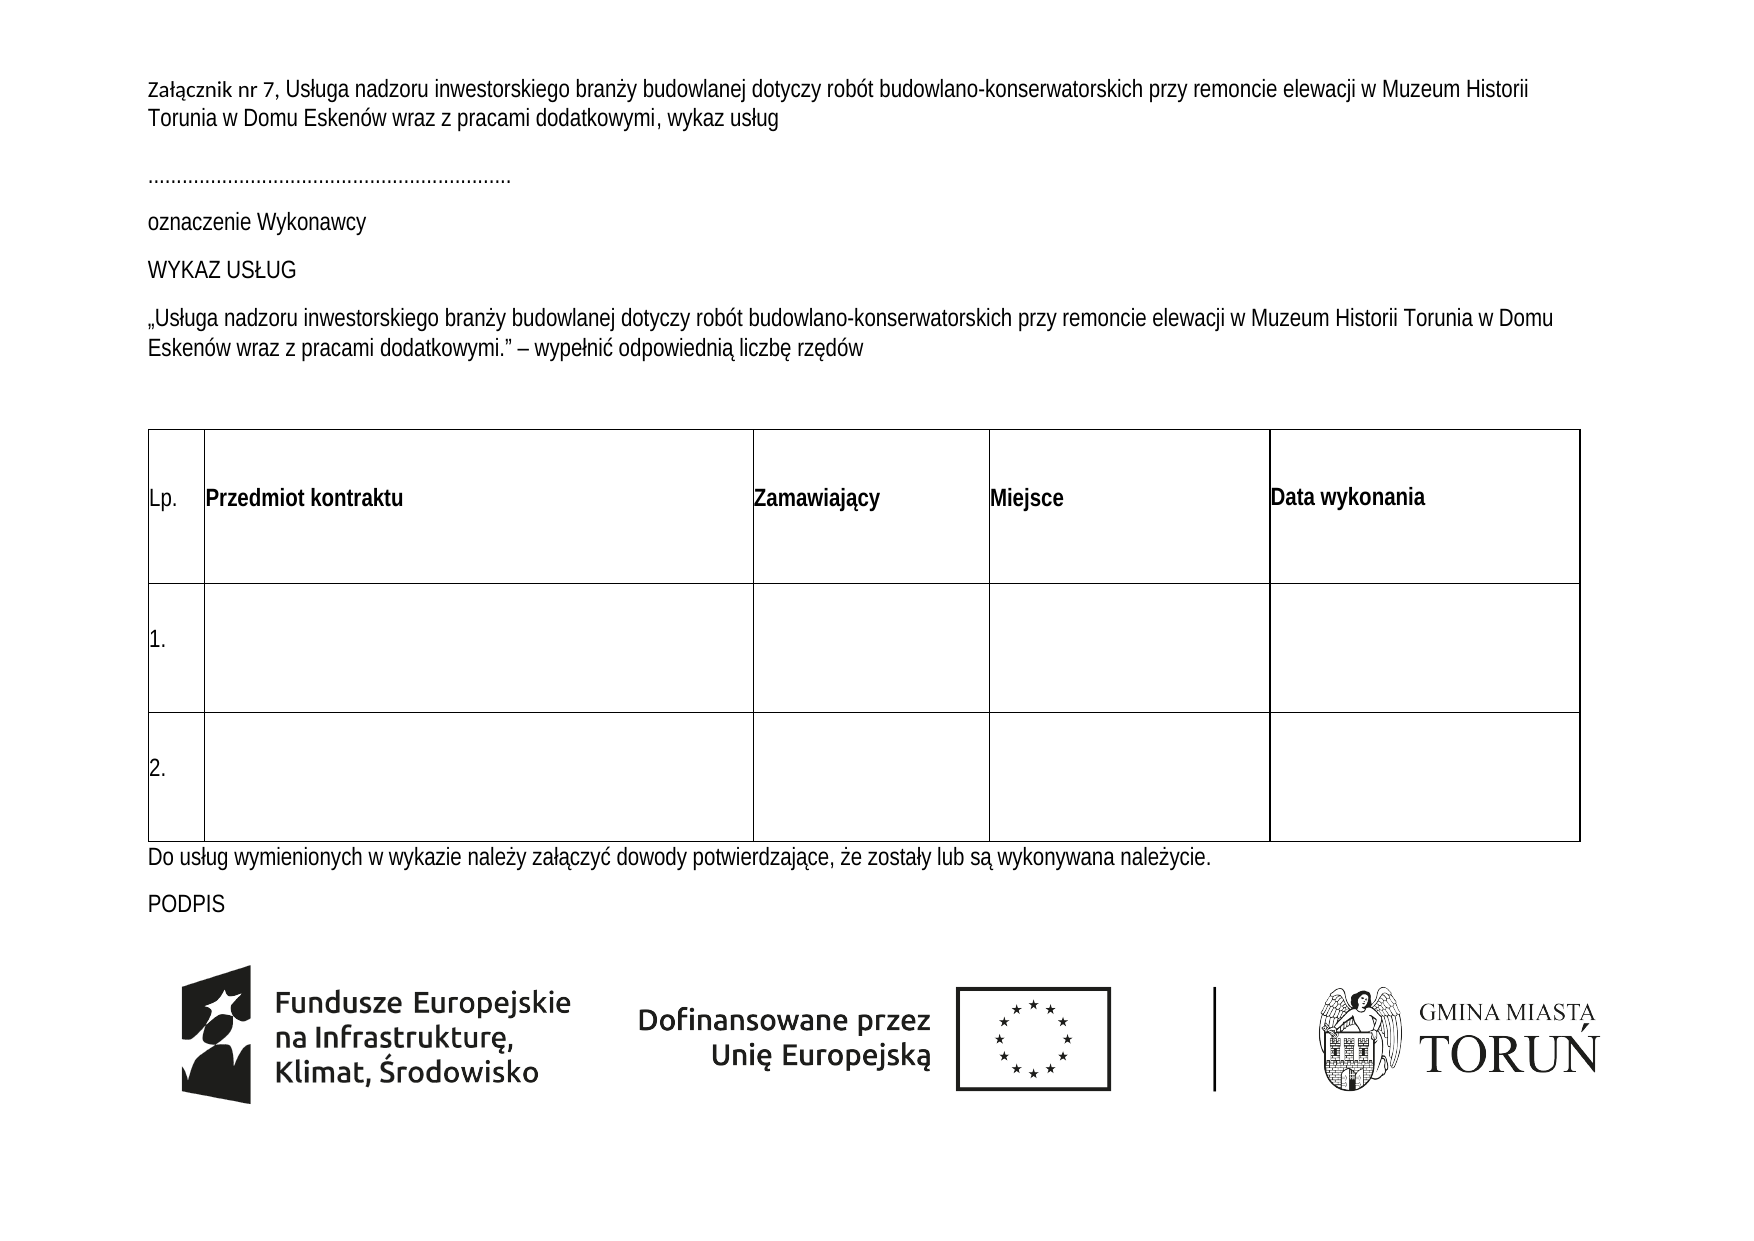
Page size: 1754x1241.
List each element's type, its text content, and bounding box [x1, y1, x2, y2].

table_header Lp. [149, 430, 204, 583]
table_cell [205, 584, 753, 712]
text Do usług wymienionych w wykazie należy załączyć dowody potwierdzające, że zostały lub są wykonywana należycie. [148, 842, 1606, 871]
text ................................................................ [148, 160, 1606, 188]
table_cell [754, 713, 989, 841]
table_header Przedmiot kontraktu [205, 430, 753, 583]
picture [147, 931, 1637, 1139]
table_cell 1. [149, 584, 204, 712]
table_cell [990, 713, 1269, 841]
table_cell [205, 713, 753, 841]
table_cell [1271, 584, 1579, 712]
table_cell [754, 584, 989, 712]
text „Usługa nadzoru inwestorskiego branży budowlanej dotyczy robót budowlano-konserwatorskich przy remoncie elewacji w Muzeum Historii Torunia w Domu Eskenów wraz z pracami dodatkowymi.” – wypełnić odpowiednią liczbę rzędów [148, 302, 1606, 362]
table_header Data wykonania [1271, 430, 1579, 583]
text WYKAZ USŁUG [148, 255, 1606, 283]
text PODPIS [148, 889, 1606, 918]
table_header Miejsce [990, 430, 1269, 583]
table_cell [1271, 713, 1579, 841]
table_header Zamawiający [754, 430, 989, 583]
table_cell [990, 584, 1269, 712]
text oznaczenie Wykonawcy [148, 207, 1606, 236]
table_cell 2. [149, 713, 204, 841]
